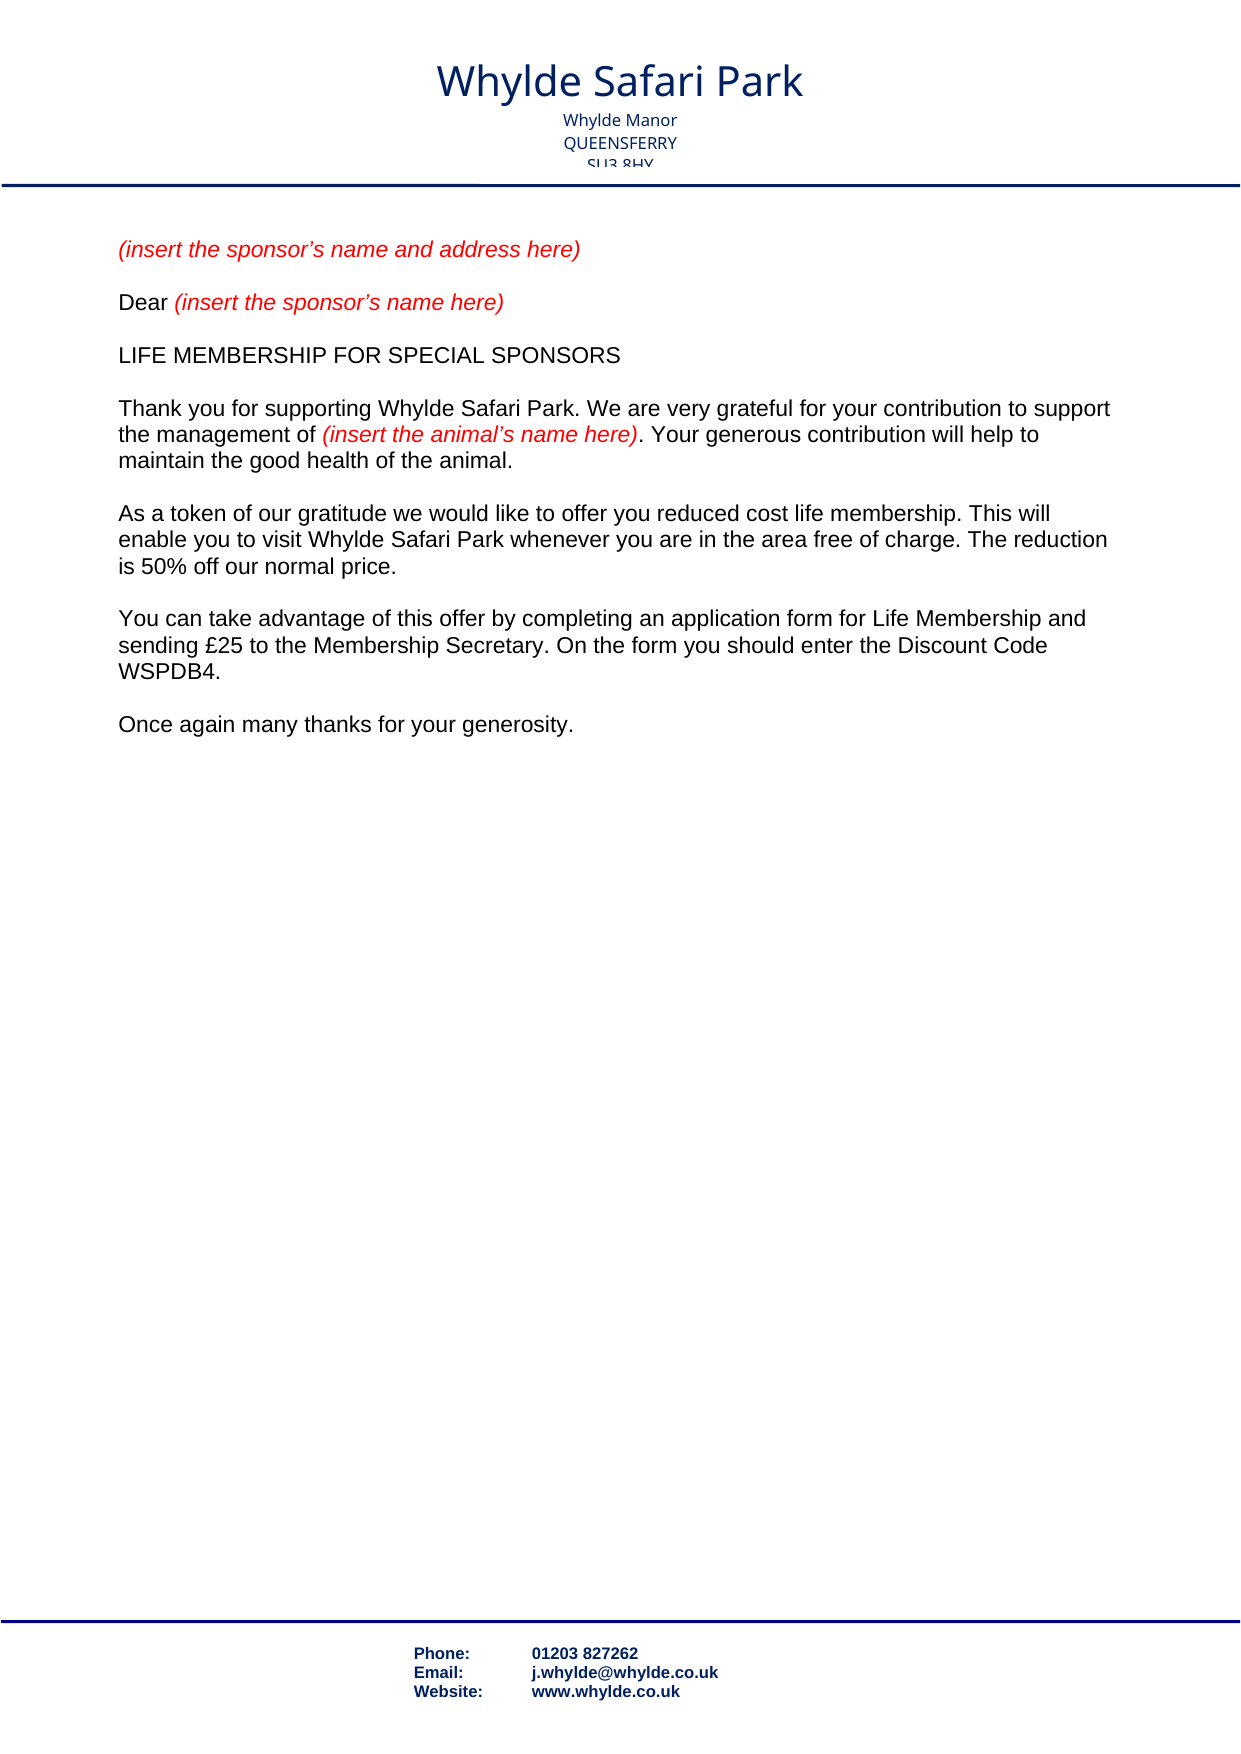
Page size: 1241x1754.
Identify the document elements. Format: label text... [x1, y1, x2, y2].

text LIFE MEMBERSHIP FOR SPECIAL SPONSORS [118, 342, 1122, 368]
text Once again many thanks for your generosity. [118, 711, 1122, 737]
text Thank you for supporting . We are very grateful for your contribution to support the management of (insert the animal’s name here). Your generous contribution will help to maintain the good health of the animal. [118, 394, 1122, 473]
text Dear (insert the sponsor’s name here) [118, 289, 1122, 315]
text You can take advantage of this offer by completing an application form for Life Membership and sending £25 to the Membership Secretary. On the form you should enter the Discount Code WSPDB4. [118, 605, 1122, 684]
text (insert the sponsor’s name and address here) [118, 236, 1122, 263]
text As a token of our gratitude we would like to offer you reduced cost life membership. This will enable you to visit whenever you are in the area free of charge. The reduction is 50% off our normal price. [118, 500, 1122, 579]
